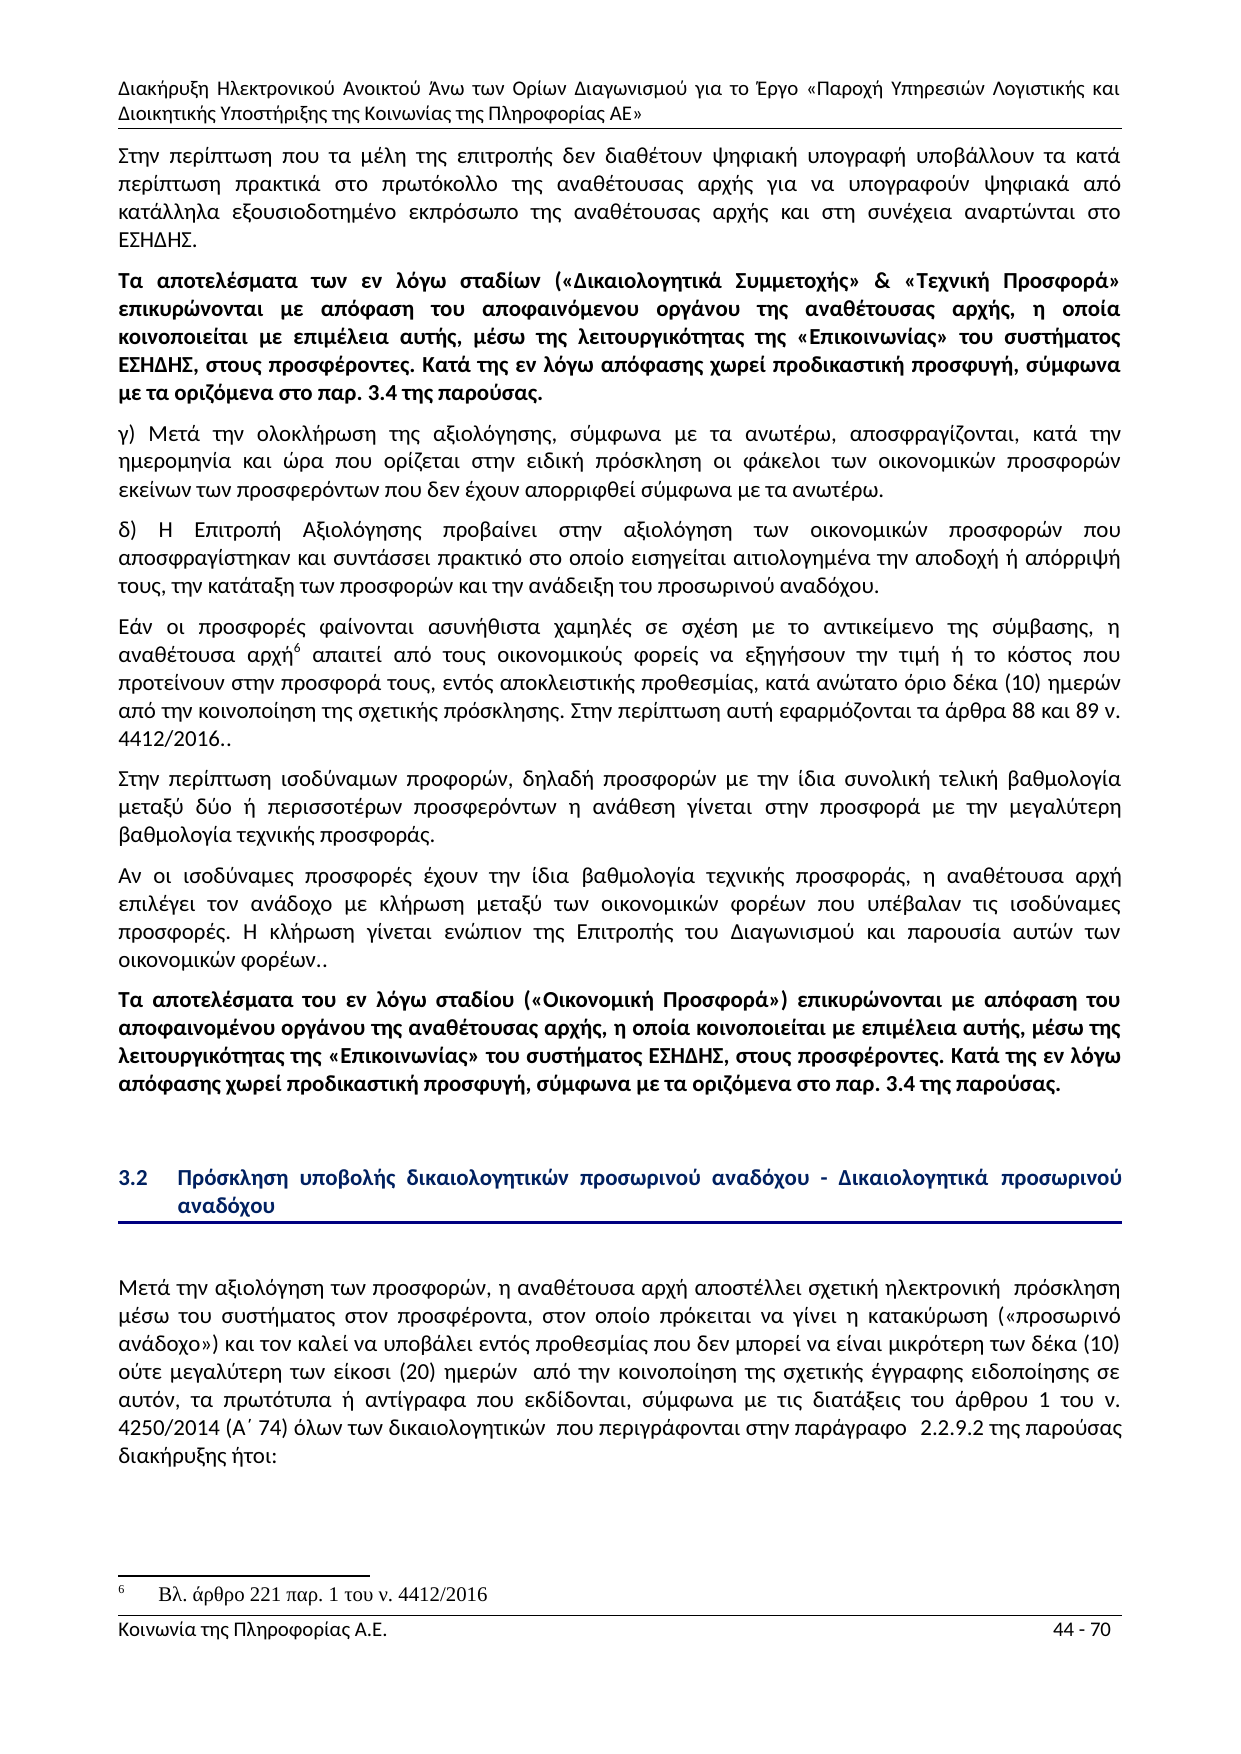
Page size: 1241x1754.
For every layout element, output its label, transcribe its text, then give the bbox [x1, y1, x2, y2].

text γ) Μετά την ολοκλήρωση της αξιολόγησης, σύμφωνα με τα ανωτέρω, αποσφραγίζονται, κατά την ημερομηνία και ώρα που ορίζεται στην ειδική πρόσκληση οι φάκελοι των οικονομικών προσφορών εκείνων των προσφερόντων που δεν έχουν απορριφθεί σύμφωνα με τα ανωτέρω. [118, 419, 1122, 503]
text Μετά την αξιολόγηση των προσφορών, η αναθέτουσα αρχή αποστέλλει σχετική ηλεκτρονική πρόσκληση μέσω του συστήματος στον προσφέροντα, στον οποίο πρόκειται να γίνει η κατακύρωση («προσωρινό ανάδοχο») και τον καλεί να υποβάλει εντός προθεσμίας που δεν μπορεί να είναι μικρότερη των δέκα (10) ούτε μεγαλύτερη των είκοσι (20) ημερών από την κοινοποίηση της σχετικής έγγραφης ειδοποίησης σε αυτόν, τα πρωτότυπα ή αντίγραφα που εκδίδονται, σύμφωνα με τις διατάξεις του άρθρου 1 του ν. 4250/2014 (Α΄ 74) όλων των δικαιολογητικών που περιγράφονται στην παράγραφο 2.2.9.2 της παρούσας διακήρυξης ήτοι: [118, 1273, 1122, 1469]
text Στην περίπτωση ισοδύναμων προφορών, δηλαδή προσφορών με την ίδια συνολική τελική βαθμολογία μεταξύ δύο ή περισσοτέρων προσφερόντων η ανάθεση γίνεται στην προσφορά με την μεγαλύτερη βαθμολογία τεχνικής προσφοράς. [118, 764, 1122, 848]
text δ) Η Επιτροπή Αξιολόγησης προβαίνει στην αξιολόγηση των οικονομικών προσφορών που αποσφραγίστηκαν και συντάσσει πρακτικό στο οποίο εισηγείται αιτιολογημένα την αποδοχή ή απόρριψή τους, την κατάταξη των προσφορών και την ανάδειξη του προσωρινού αναδόχου. [118, 515, 1122, 599]
subtitle Πρόσκληση υποβολής δικαιολογητικών προσωρινού αναδόχου - Δικαιολογητικά προσωρινού αναδόχου [118, 1163, 1122, 1221]
text Εάν οι προσφορές φαίνονται ασυνήθιστα χαμηλές σε σχέση με το αντικείμενο της σύμβασης, η αναθέτουσα αρχή απαιτεί από τους οικονομικούς φορείς να εξηγήσουν την τιμή ή το κόστος που προτείνουν στην προσφορά τους, εντός αποκλειστικής προθεσμίας, κατά ανώτατο όριο δέκα (10) ημερών από την κοινοποίηση της σχετικής πρόσκλησης. Στην περίπτωση αυτή εφαρμόζονται τα άρθρα 88 και 89 ν. 4412/2016.. [118, 612, 1122, 752]
text Τα αποτελέσματα του εν λόγω σταδίου («Οικονομική Προσφορά») επικυρώνονται με απόφαση του αποφαινομένου οργάνου της αναθέτουσας αρχής, η οποία κοινοποιείται με επιμέλεια αυτής, μέσω της λειτουργικότητας της «Επικοινωνίας» του συστήματος ΕΣΗΔΗΣ, στους προσφέροντες. Κατά της εν λόγω απόφασης χωρεί προδικαστική προσφυγή, σύμφωνα με τα οριζόμενα στο παρ. 3.4 της παρούσας. [118, 986, 1122, 1098]
text Αν οι ισοδύναμες προσφορές έχουν την ίδια βαθμολογία τεχνικής προσφοράς, η αναθέτουσα αρχή επιλέγει τον ανάδοχο με κλήρωση μεταξύ των οικονομικών φορέων που υπέβαλαν τις ισοδύναμες προσφορές. Η κλήρωση γίνεται ενώπιον της Επιτροπής του Διαγωνισμού και παρουσία αυτών των οικονομικών φορέων.. [118, 861, 1122, 973]
text Στην περίπτωση που τα μέλη της επιτροπής δεν διαθέτουν ψηφιακή υπογραφή υποβάλλουν τα κατά περίπτωση πρακτικά στο πρωτόκολλο της αναθέτουσας αρχής για να υπογραφούν ψηφιακά από κατάλληλα εξουσιοδοτημένο εκπρόσωπο της αναθέτουσας αρχής και στη συνέχεια αναρτώνται στο ΕΣΗΔΗΣ. [118, 141, 1122, 253]
text Τα αποτελέσματα των εν λόγω σταδίων («Δικαιολογητικά Συμμετοχής» & «Τεχνική Προσφορά» επικυρώνονται με απόφαση του αποφαινόμενου οργάνου της αναθέτουσας αρχής, η οποία κοινοποιείται με επιμέλεια αυτής, μέσω της λειτουργικότητας της «Επικοινωνίας» του συστήματος ΕΣΗΔΗΣ, στους προσφέροντες. Κατά της εν λόγω απόφασης χωρεί προδικαστική προσφυγή, σύμφωνα με τα οριζόμενα στο παρ. 3.4 της παρούσας. [118, 266, 1122, 406]
